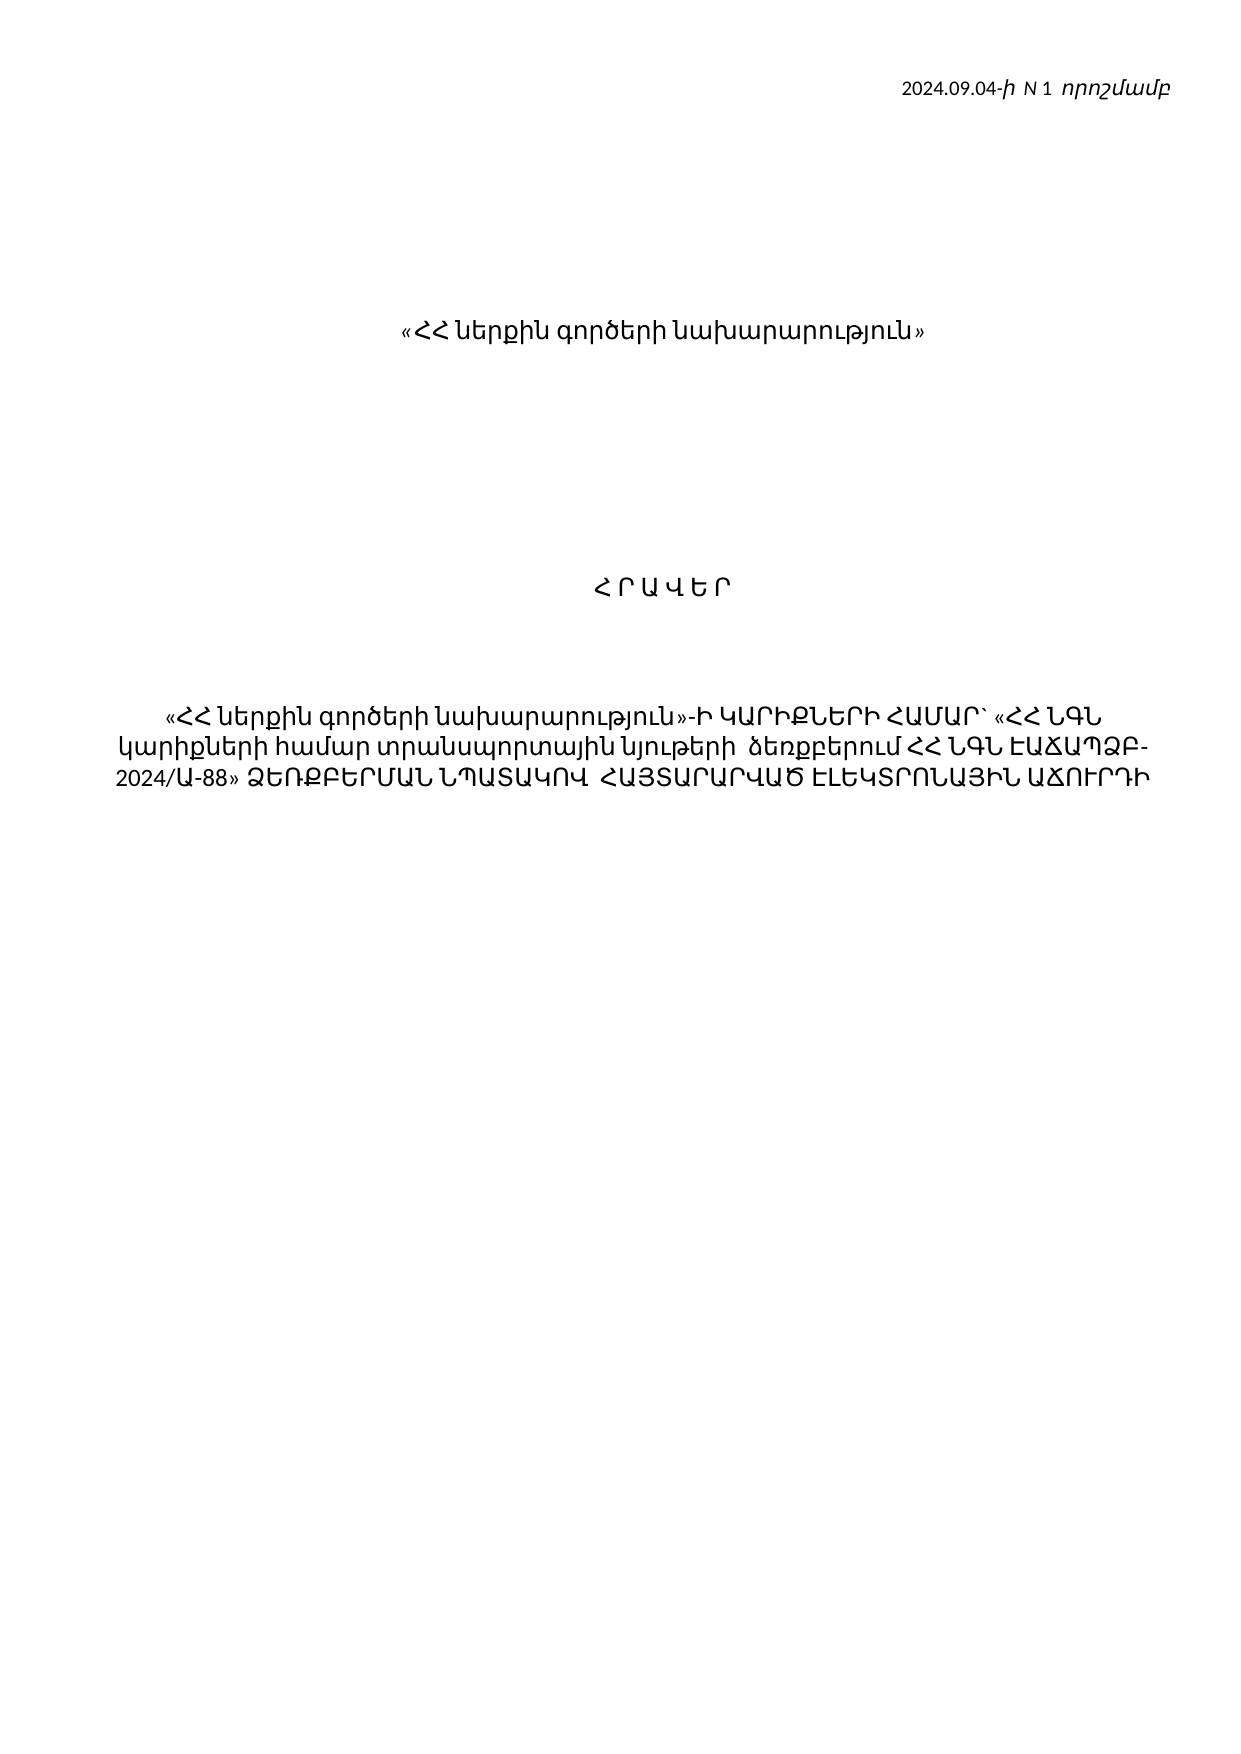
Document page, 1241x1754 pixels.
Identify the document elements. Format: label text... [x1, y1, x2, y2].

text 2024.09.04 -ի N 1 որոշմամբ [94, 75, 1171, 100]
text Հ Ր Ա Վ Ե Ր [94, 572, 1172, 602]
text «ՀՀ ներքին գործերի նախարարություն»-Ի ԿԱՐԻՔՆԵՐԻ ՀԱՄԱՐ` «ՀՀ ՆԳՆ կարիքների համար տրանսպորտային նյութերի ձեռքբերում ՀՀ ՆԳՆ ԷԱՃԱՊՁԲ-2024/Ա-88» ՁԵՌՔԲԵՐՄԱՆ ՆՊԱՏԱԿՈՎ ՀԱՅՏԱՐԱՐՎԱԾ ԷԼԵԿՏՐՈՆԱՅԻՆ ԱՃՈՒՐԴԻ [94, 701, 1172, 792]
text « ՀՀ ներքին գործերի նախարարություն» [94, 316, 1172, 346]
